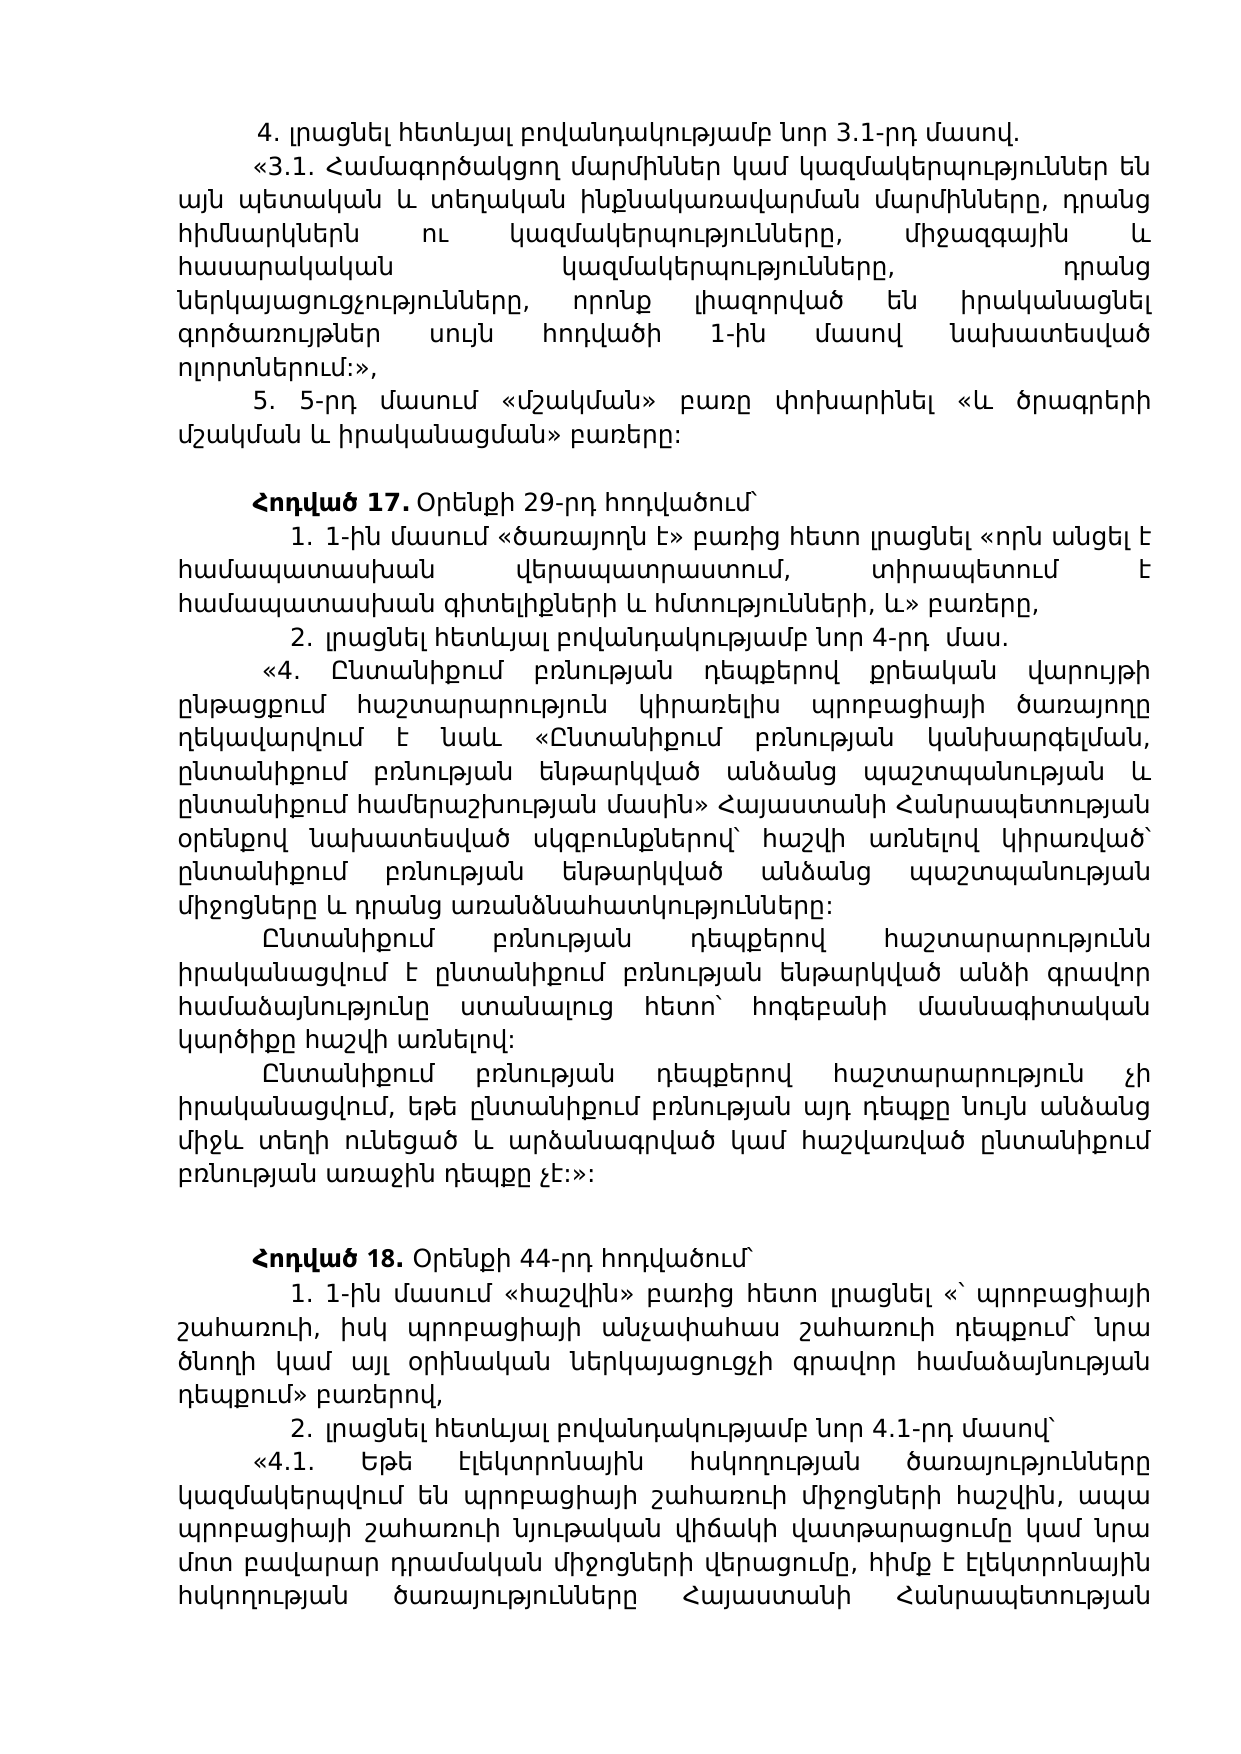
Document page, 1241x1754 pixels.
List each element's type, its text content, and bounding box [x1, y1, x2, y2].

list «4. Ընտանիքում բռնության դեպքերով քրեական վարույթի ընթացքում հաշտարարություն կիրառելիս պրոբացիայի ծառայողը ղեկավարվում է նաև «Ընտանիքում բռնության կանխարգելման, ընտանիքում բռնության ենթարկված անձանց պաշտպանության և ընտանիքում համերաշխության մասին» Հայաստանի Հանրապետության օրենքով նախատեսված սկզբունքներով՝ հաշվի առնելով կիրառված՝ ընտանիքում բռնության ենթարկված անձանց պաշտպանության միջոցները և դրանց առանձնահատկությունները: [177, 656, 1152, 920]
list Ընտանիքում բռնության դեպքերով հաշտարարությունն իրականացվում է ընտանիքում բռնության ենթարկված անձի գրավոր համաձայնությունը ստանալուց հետո՝ հոգեբանի մասնագիտական կարծիքը հաշվի առնելով: [177, 924, 1152, 1054]
text 5. 5-րդ մասում «մշակման» բառը փոխարինել «և ծրագրերի մշակման և իրականացման» բառերը: [177, 386, 1152, 449]
list 1-ին մասում «ծառայողն է» բառից հետո լրացնել «որն անցել է համապատասխան վերապատրաստում, տիրապետում է համապատասխան գիտելիքների և հմտությունների, և» բառերը, [177, 522, 1152, 556]
list 1-ին մասում «հաշվին» բառից հետո լրացնել «՝ պրոբացիայի շահառուի, իսկ պրոբացիայի անչափահաս շահառուի դեպքում՝ նրա ծնողի կամ այլ օրինական ներկայացուցչի գրավոր համաձայնության դեպքում» բառերով, [177, 1279, 1152, 1409]
text 4. լրացնել հետևյալ բովանդակությամբ նոր 3.1-րդ մասով. [177, 118, 1152, 147]
list լրացնել հետևյալ բովանդակությամբ նոր 4-րդ մաս. [177, 623, 1152, 652]
list Ընտանիքում բռնության դեպքերով հաշտարարություն չի իրականացվում, եթե ընտանիքում բռնության այդ դեպքը նույն անձանց միջև տեղի ունեցած և արձանագրված կամ հաշվառված ընտանիքում բռնության առաջին դեպքը չէ:»: [177, 1059, 1152, 1188]
list 1-ին մասում «ծառայողն է» բառից հետո լրացնել «որն անցել է համապատասխան վերապատրաստում, տիրապետում է համապատասխան գիտելիքների և հմտությունների, և» բառերը, [177, 585, 1152, 618]
list Հոդված 17. Օրենքի 29-րդ հոդվածում՝ [252, 487, 1152, 518]
list լրացնել հետևյալ բովանդակությամբ նոր 4.1-րդ մասով՝ [177, 1414, 1152, 1443]
text Հոդված 18. Օրենքի 44-րդ հոդվածում՝ [177, 1240, 1152, 1274]
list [177, 1447, 1152, 1548]
text «3.1. Համագործակցող մարմիններ կամ կազմակերպություններ են այն պետական և տեղական ինքնակառավարման մարմինները, դրանց հիմնարկներն ու կազմակերպությունները, միջազգային և հասարակական կազմակերպությունները, դրանց ներկայացուցչությունները, որոնք լիազորված են իրականացնել գործառույթներ սույն հոդվածի 1-ին մասով նախատեսված ոլորտներում:», [177, 152, 1152, 382]
